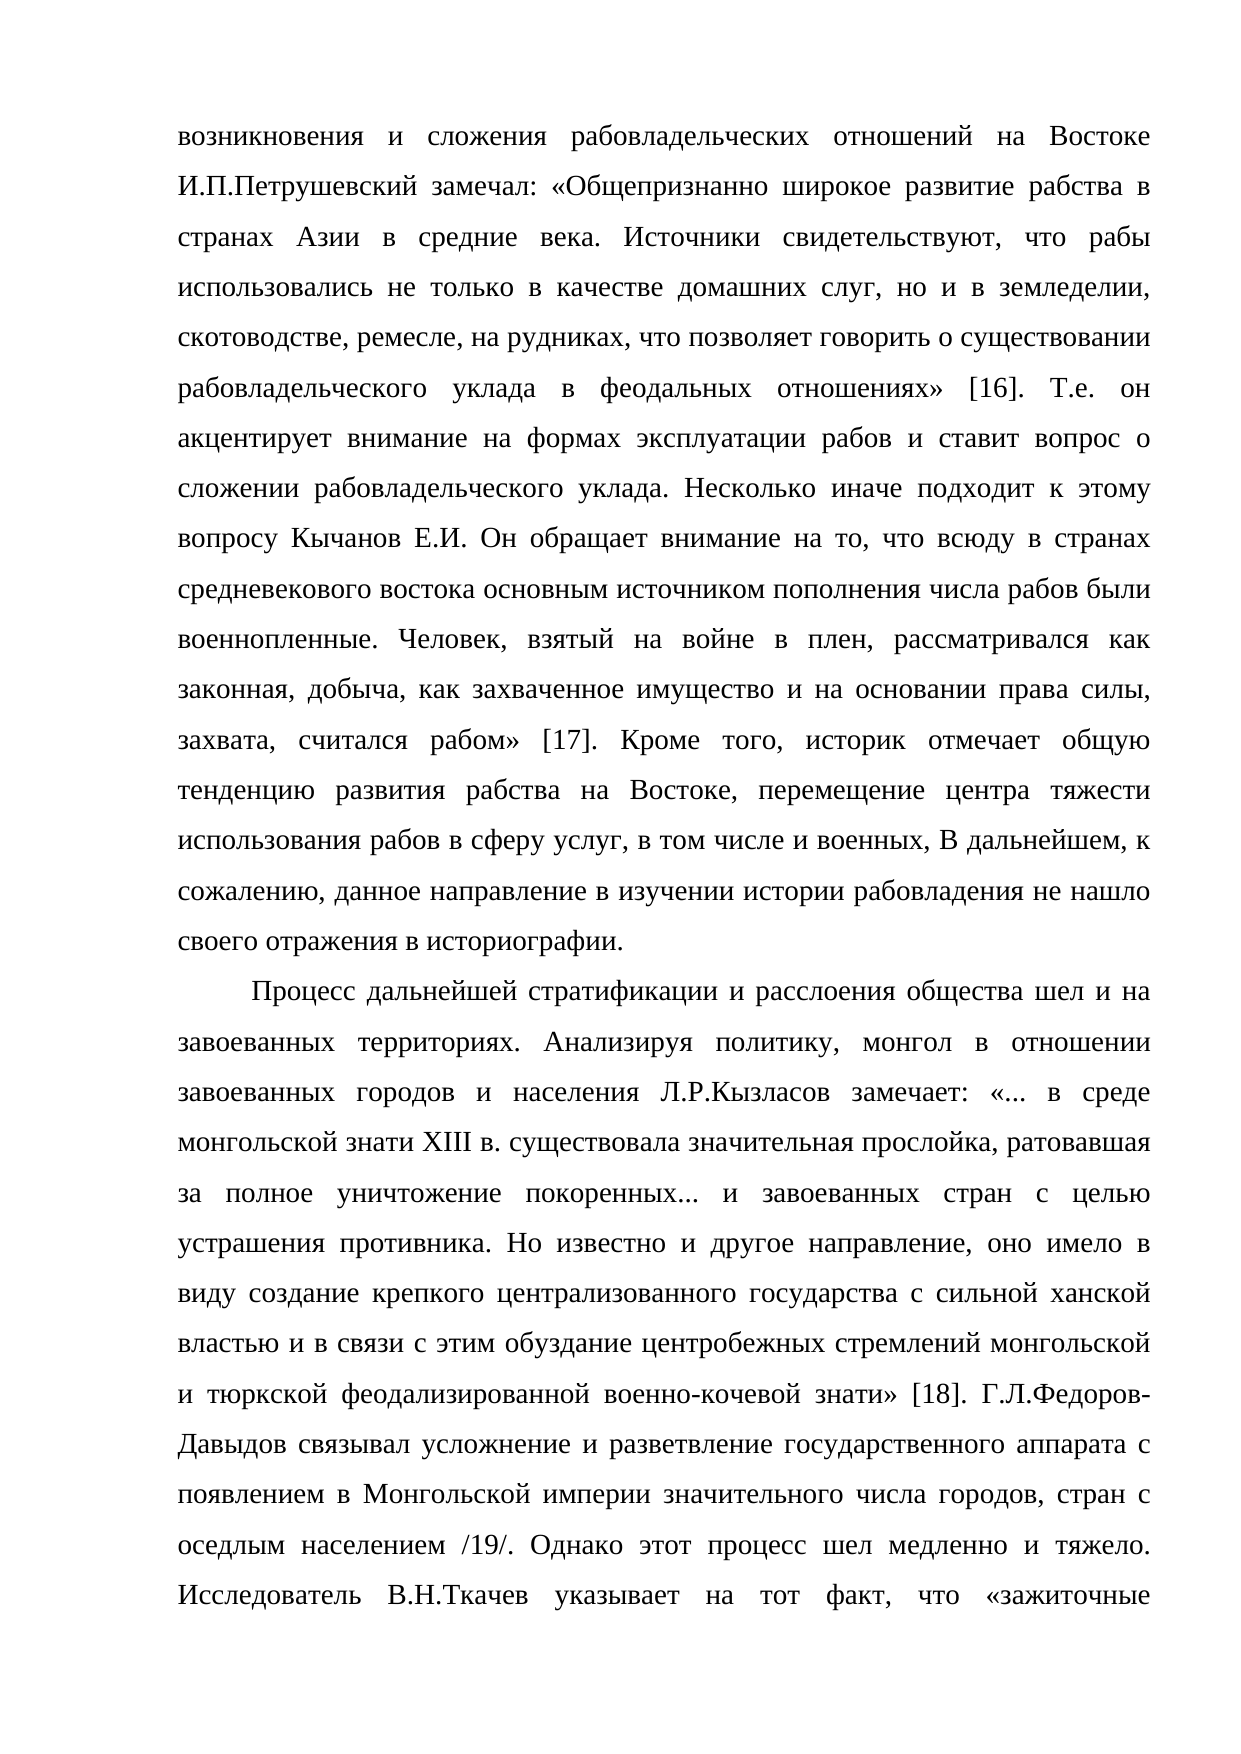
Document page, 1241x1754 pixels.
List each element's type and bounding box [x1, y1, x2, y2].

text [177, 118, 1152, 957]
text [177, 973, 1152, 1611]
